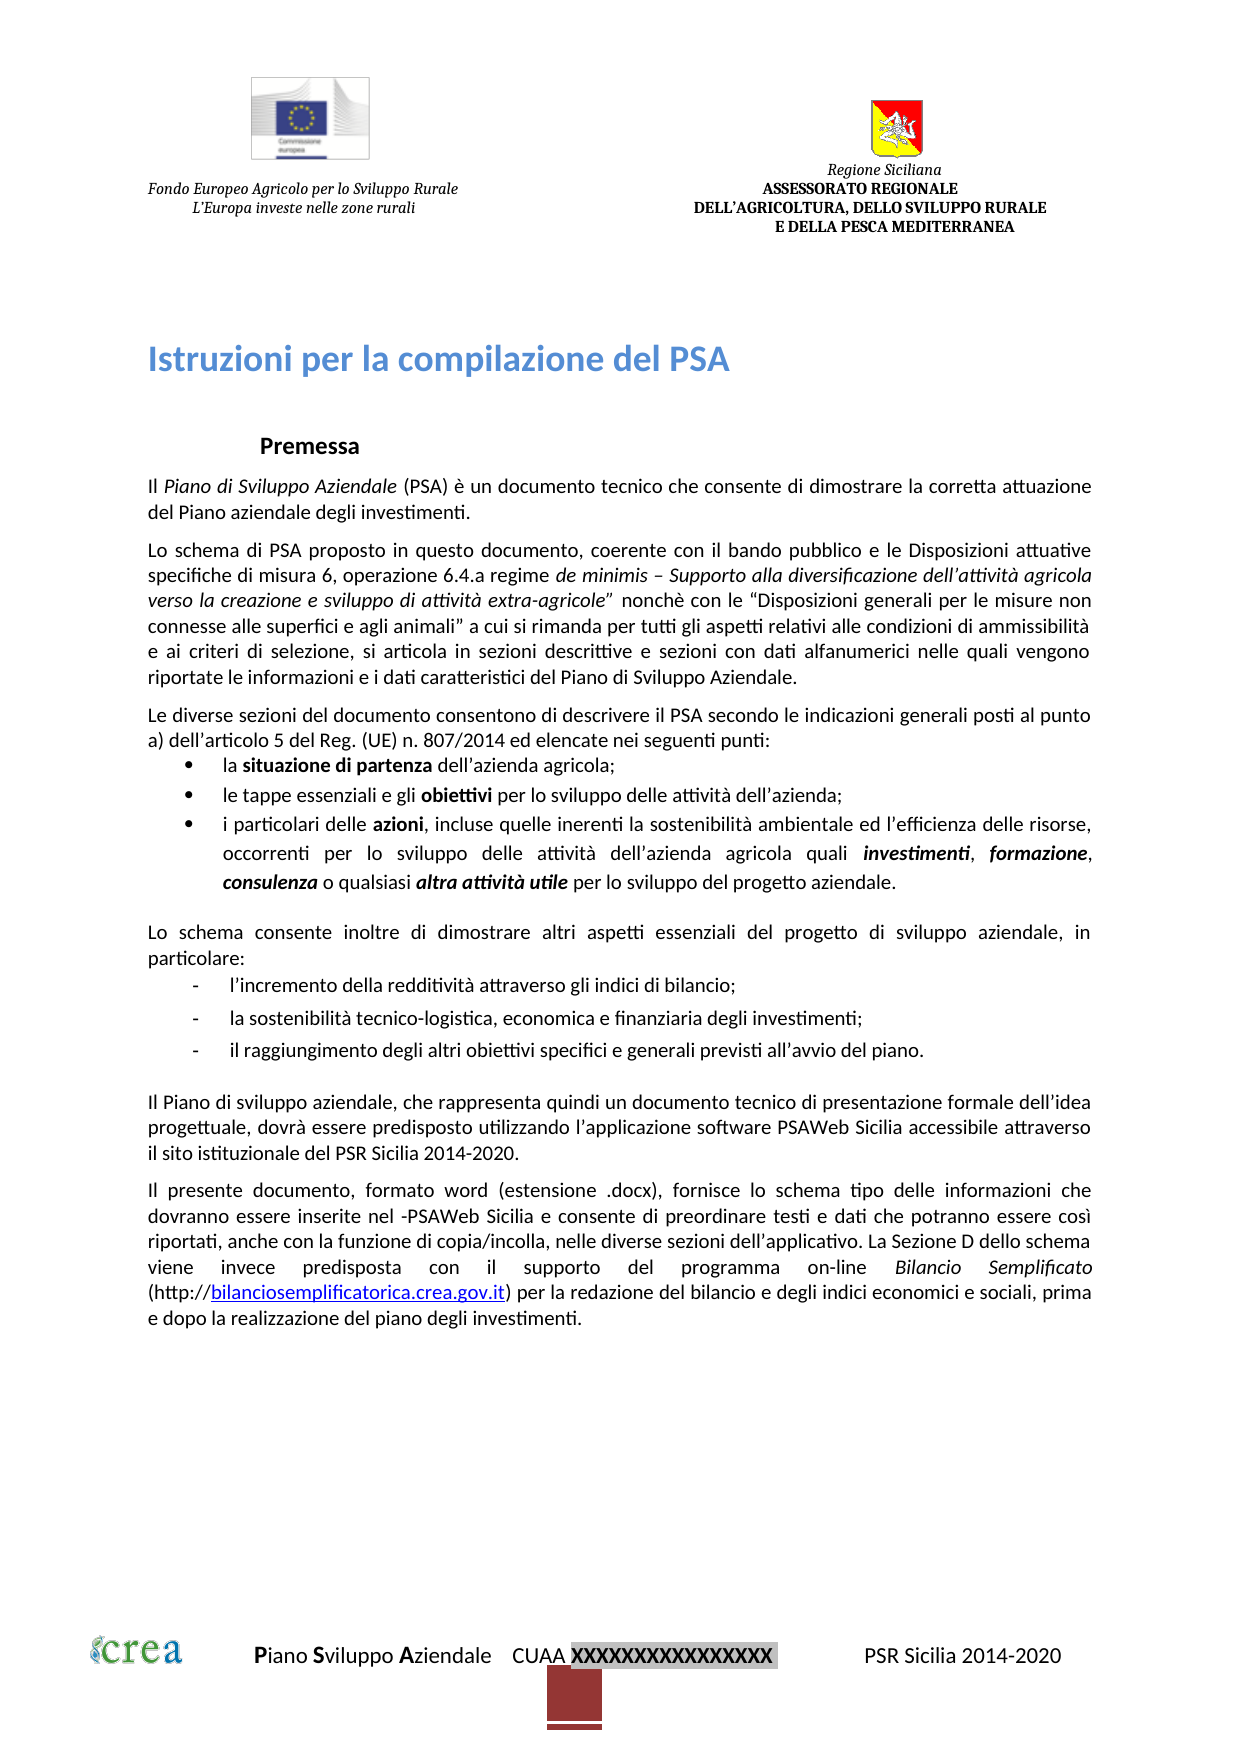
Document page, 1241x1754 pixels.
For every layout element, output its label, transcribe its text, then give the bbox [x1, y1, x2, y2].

text Lo schema di PSA proposto in questo documento, coerente con il bando pubblico e le Disposizioni attuative specifiche di misura 6, operazione 6.4.a regime de minimis – Supporto alla diversificazione dell’attività agricola verso la creazione e sviluppo di attività extra-agricole” nonchè con le “Disposizioni generali per le misure non connesse alle superfici e agli animali” a cui si rimanda per tutti gli aspetti relativi alle condizioni di ammissibilità e ai criteri di selezione, si articola in sezioni descrittive e sezioni con dati alfanumerici nelle quali vengono riportate le informazioni e i dati caratteristici del Piano di Sviluppo Aziendale. [148, 537, 1093, 689]
text Il presente documento, formato word (estensione .docx), fornisce lo schema tipo delle informazioni che dovranno essere inserite nel -PSAWeb Sicilia e consente di preordinare testi e dati che potranno essere così riportati, anche con la funzione di copia/incolla, nelle diverse sezioni dell’applicativo. La Sezione D dello schema viene invece predisposta con il supporto del programma on-line Bilancio Semplificato (http://bilanciosemplificatorica.crea.gov.it) per la redazione del bilancio e degli indici economici e sociali, prima e dopo la realizzazione del piano degli investimenti. [148, 1178, 1093, 1330]
text Il Piano di sviluppo aziendale, che rappresenta quindi un documento tecnico di presentazione formale dell’idea progettuale, dovrà essere predisposto utilizzando l’applicazione software PSAWeb Sicilia accessibile attraverso il sito istituzionale del PSR Sicilia 2014-2020. [148, 1089, 1093, 1165]
list la situazione di partenza dell’azienda agricola; [185, 753, 1093, 778]
picture [90, 1635, 183, 1664]
text Lo schema consente inoltre di dimostrare altri aspetti essenziali del progetto di sviluppo aziendale, in particolare: [148, 919, 1093, 970]
subtitle Istruzioni per la compilazione del PSA [148, 335, 1093, 381]
text Premessa [260, 431, 1093, 461]
list la sostenibilità tecnico-logistica, economica e finanziaria degli investimenti; [192, 1003, 1093, 1031]
text Il Piano di Sviluppo Aziendale (PSA) è un documento tecnico che consente di dimostrare la corretta attuazione del Piano aziendale degli investimenti. [148, 473, 1093, 524]
text Le diverse sezioni del documento consentono di descrivere il PSA secondo le indicazioni generali posti al punto a) dell’articolo 5 del Reg. (UE) n. 807/2014 ed elencate nei seguenti punti: [148, 702, 1093, 753]
list i particolari delle azioni, incluse quelle inerenti la sostenibilità ambientale ed l’efficienza delle risorse, occorrenti per lo sviluppo delle attività dell’azienda agricola quali investimenti, formazione, consulenza o qualsiasi altra attività utile per lo sviluppo del progetto aziendale. [185, 811, 1093, 895]
list il raggiungimento degli altri obiettivi specifici e generali previsti all’avvio del piano. [192, 1035, 1093, 1064]
list le tappe essenziali e gli obiettivi per lo sviluppo delle attività dell’azienda; [185, 782, 1093, 807]
picture [870, 94, 926, 161]
list l’incremento della redditività attraverso gli indici di bilancio; [192, 970, 1093, 999]
